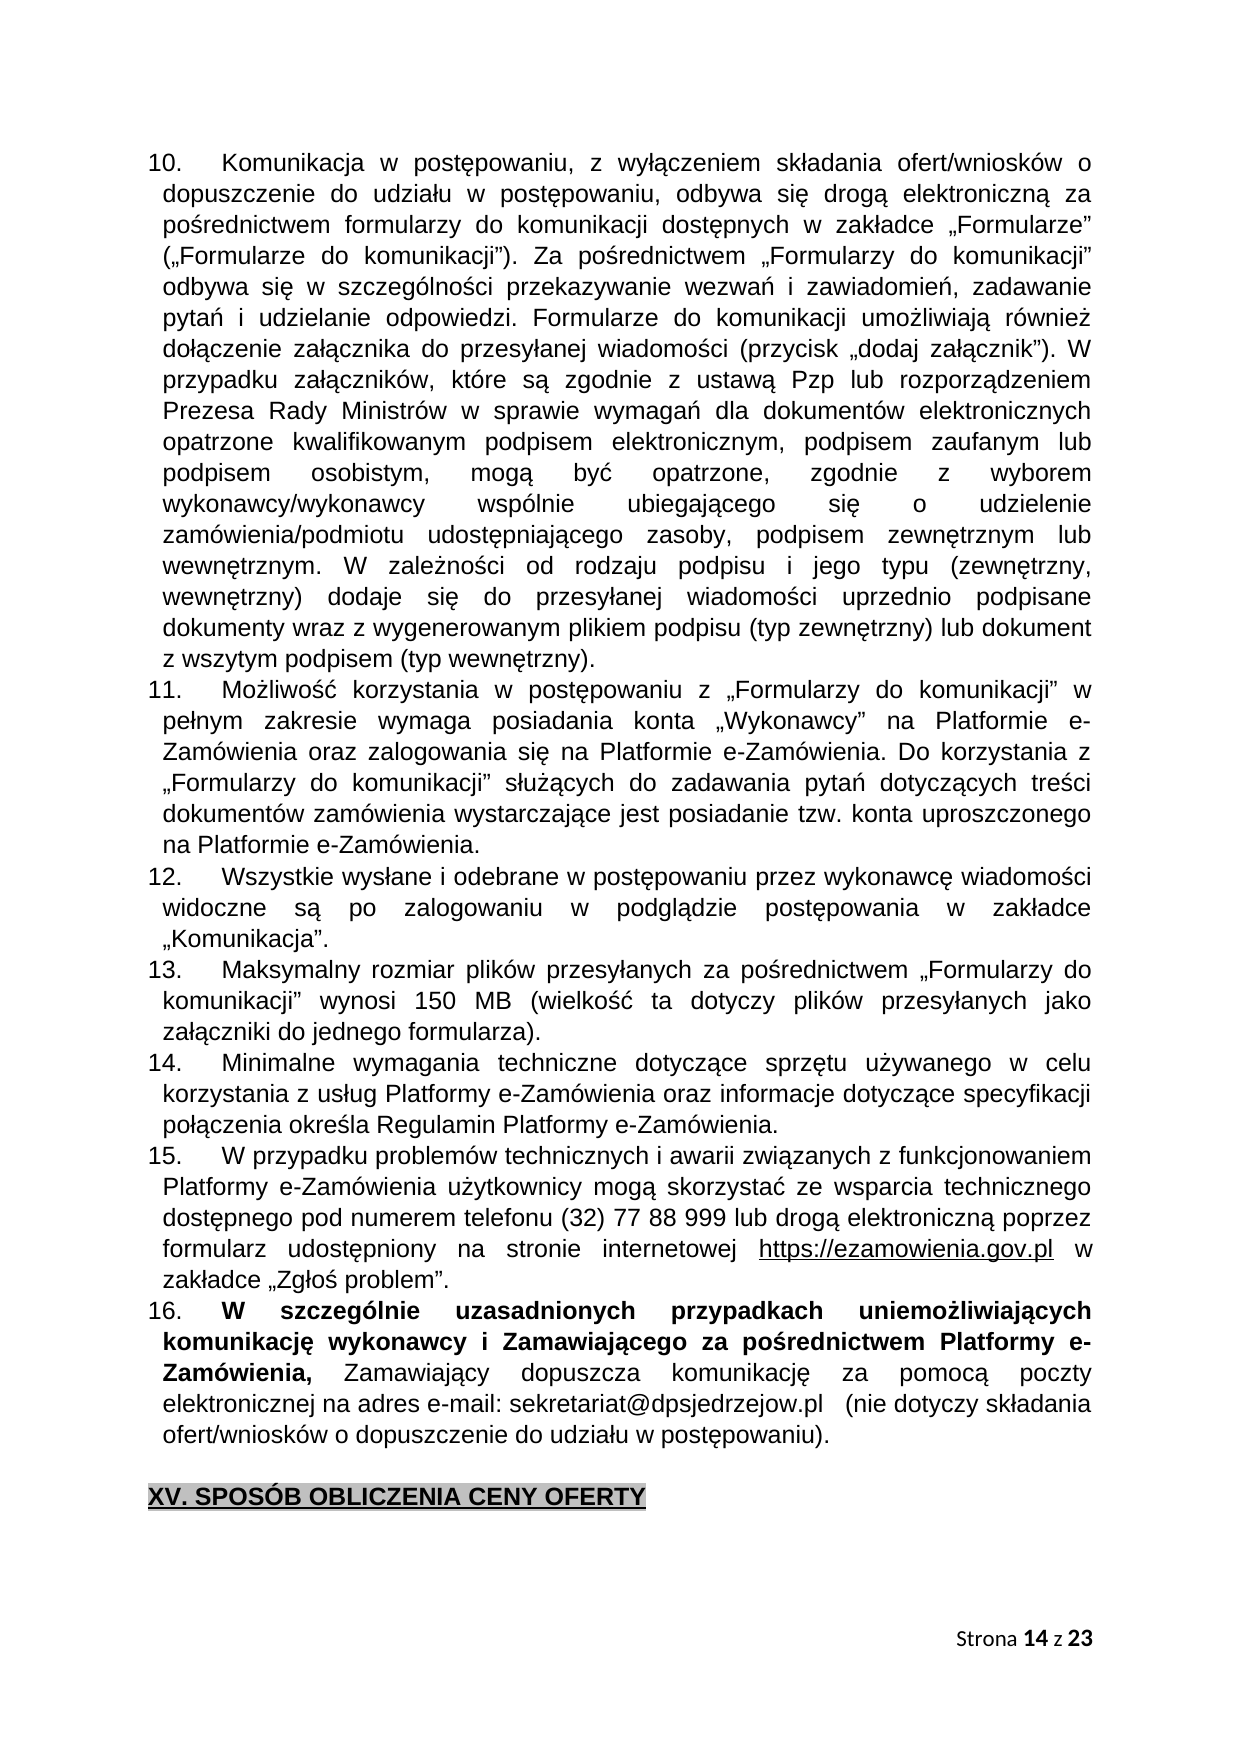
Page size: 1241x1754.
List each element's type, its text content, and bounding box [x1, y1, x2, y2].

list Wszystkie wysłane i odebrane w postępowaniu przez wykonawcę wiadomości widoczne są po zalogowaniu w podglądzie postępowania w zakładce „Komunikacja”. [148, 862, 1093, 952]
list Komunikacja w postępowaniu, z wyłączeniem składania ofert/wniosków o dopuszczenie do udziału w postępowaniu, odbywa się drogą elektroniczną za pośrednictwem formularzy do komunikacji dostępnych w zakładce „Formularze” („Formularze do komunikacji”). Za pośrednictwem „Formularzy do komunikacji” odbywa się w szczególności przekazywanie wezwań i zawiadomień, zadawanie pytań i udzielanie odpowiedzi. Formularze do komunikacji umożliwiają również dołączenie załącznika do przesyłanej wiadomości (przycisk „dodaj załącznik”). W przypadku załączników, które są zgodnie z ustawą Pzp lub rozporządzeniem Prezesa Rady Ministrów w sprawie wymagań dla dokumentów elektronicznych opatrzone kwalifikowanym podpisem elektronicznym, podpisem zaufanym lub podpisem osobistym, mogą być opatrzone, zgodnie z wyborem wykonawcy/wykonawcy wspólnie ubiegającego się o udzielenie zamówienia/podmiotu udostępniającego zasoby, podpisem zewnętrznym lub wewnętrznym. W zależności od rodzaju podpisu i jego typu (zewnętrzny, wewnętrzny) dodaje się do przesyłanej wiadomości uprzednio podpisane dokumenty wraz z wygenerowanym plikiem podpisu (typ zewnętrzny) lub dokument z wszytym podpisem (typ wewnętrzny). [148, 148, 1093, 673]
list W przypadku problemów technicznych i awarii związanych z funkcjonowaniem Platformy e-Zamówienia użytkownicy mogą skorzystać ze wsparcia technicznego dostępnego pod numerem telefonu (32) 77 88 999 lub drogą elektroniczną poprzez formularz udostępniony na stronie internetowej https://ezamowienia.gov.pl w zakładce „Zgłoś problem”. [148, 1141, 1093, 1294]
list Możliwość korzystania w postępowaniu z „Formularzy do komunikacji” w pełnym zakresie wymaga posiadania konta „Wykonawcy” na Platformie e-Zamówienia oraz zalogowania się na Platformie e-Zamówienia. Do korzystania z „Formularzy do komunikacji” służących do zadawania pytań dotyczących treści dokumentów zamówienia wystarczające jest posiadanie tzw. konta uproszczonego na Platformie e-Zamówienia. [148, 675, 1093, 859]
list W szczególnie uzasadnionych przypadkach uniemożliwiających komunikację wykonawcy i Zamawiającego za pośrednictwem Platformy e-Zamówienia, Zamawiający dopuszcza komunikację za pomocą poczty elektronicznej na adres e-mail: sekretariat@dpsjedrzejow.pl (nie dotyczy składania ofert/wniosków o dopuszczenie do udziału w postępowaniu). [148, 1296, 1093, 1449]
list Maksymalny rozmiar plików przesyłanych za pośrednictwem „Formularzy do komunikacji” wynosi 150 MB (wielkość ta dotyczy plików przesyłanych jako załączniki do jednego formularza). [148, 955, 1093, 1046]
list Minimalne wymagania techniczne dotyczące sprzętu używanego w celu korzystania z usług Platformy e-Zamówienia oraz informacje dotyczące specyfikacji połączenia określa Regulamin Platformy e-Zamówienia. [148, 1048, 1093, 1139]
list XV. SPOSÓB OBLICZENIA CENY OFERTY [148, 1482, 1093, 1511]
